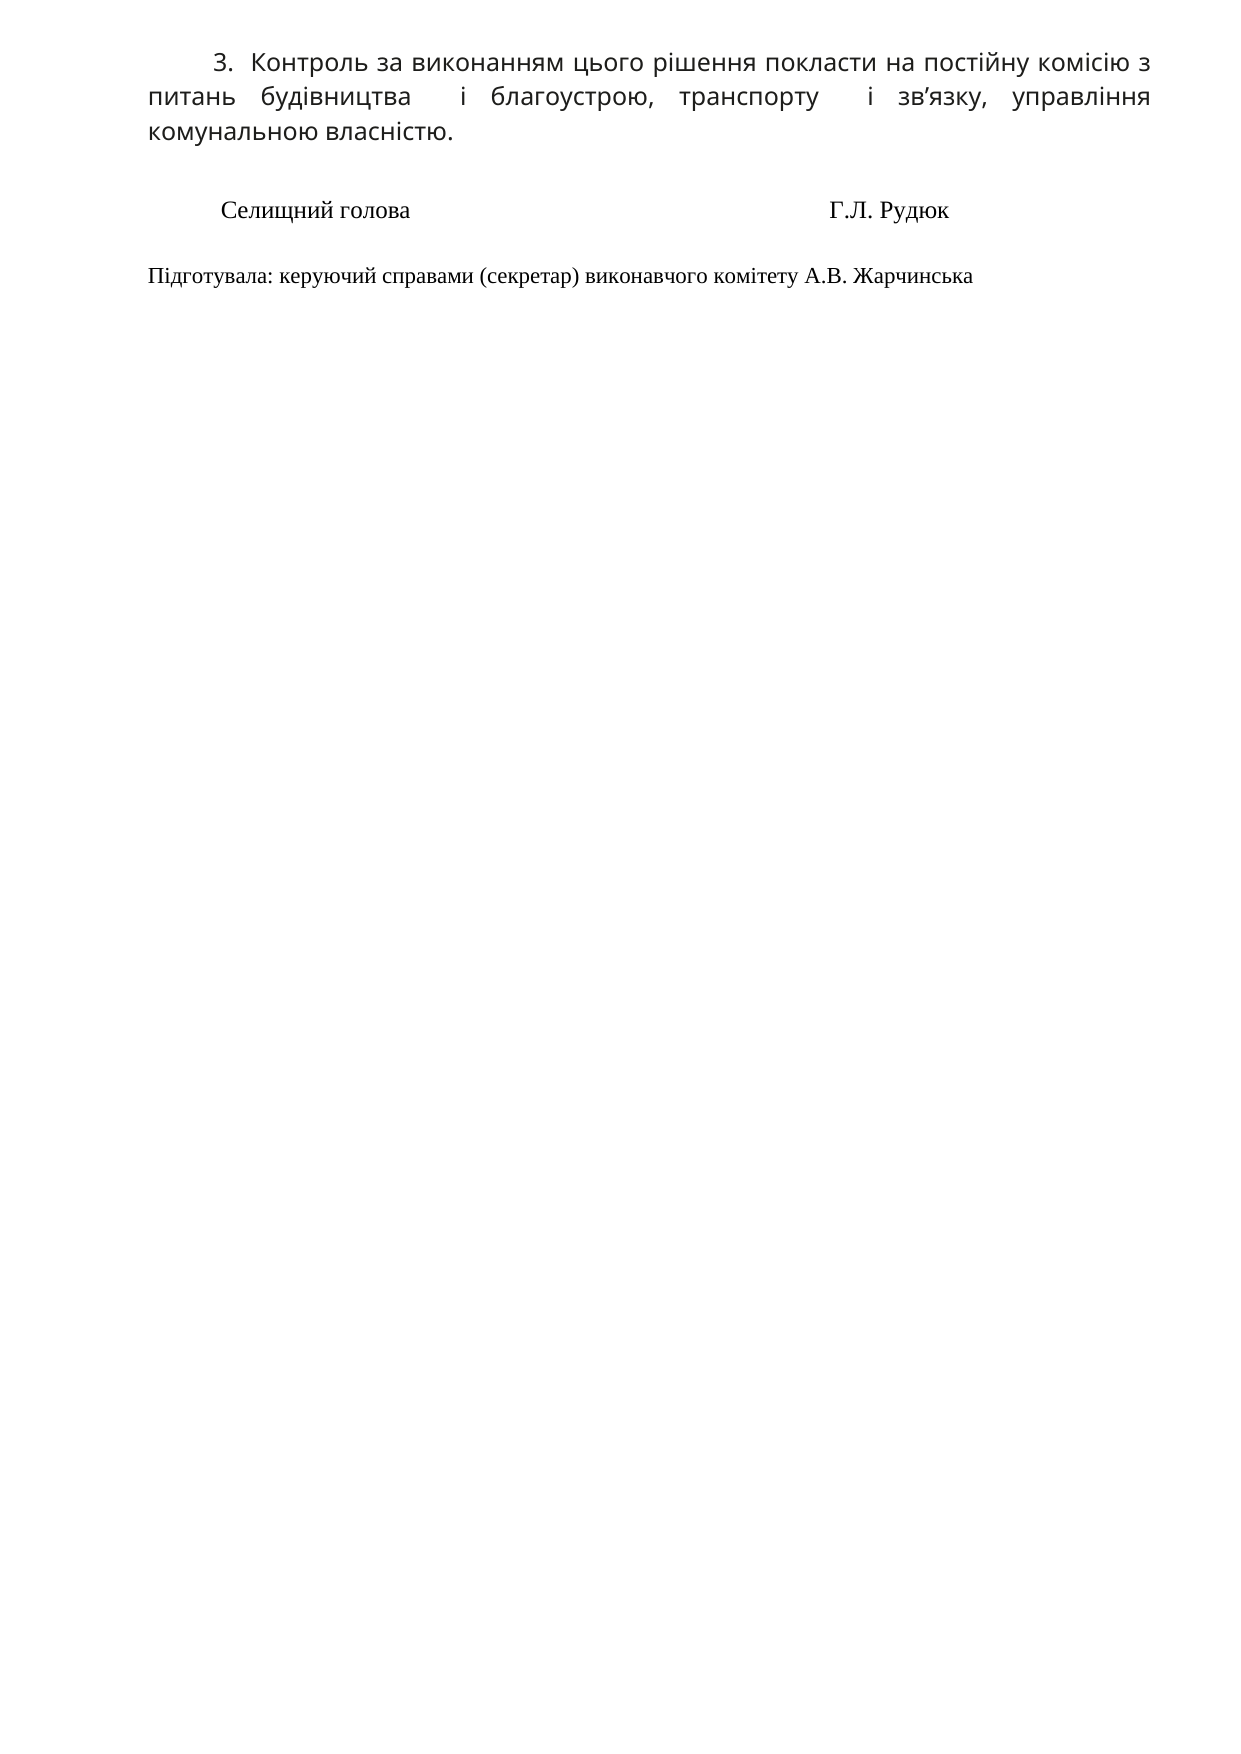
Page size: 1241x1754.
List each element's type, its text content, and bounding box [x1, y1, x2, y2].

text Підготувала: керуючий справами (секретар) виконавчого комітету А.В. Жарчинська [148, 262, 1158, 288]
text Селищний голова Г.Л. Рудюк [148, 195, 1158, 224]
text 3. Контроль за виконанням цього рішення покласти на постійну комісію з питань будівництва і благоустрою, транспорту і зв’язку, управління комунальною власністю. [148, 44, 1152, 147]
